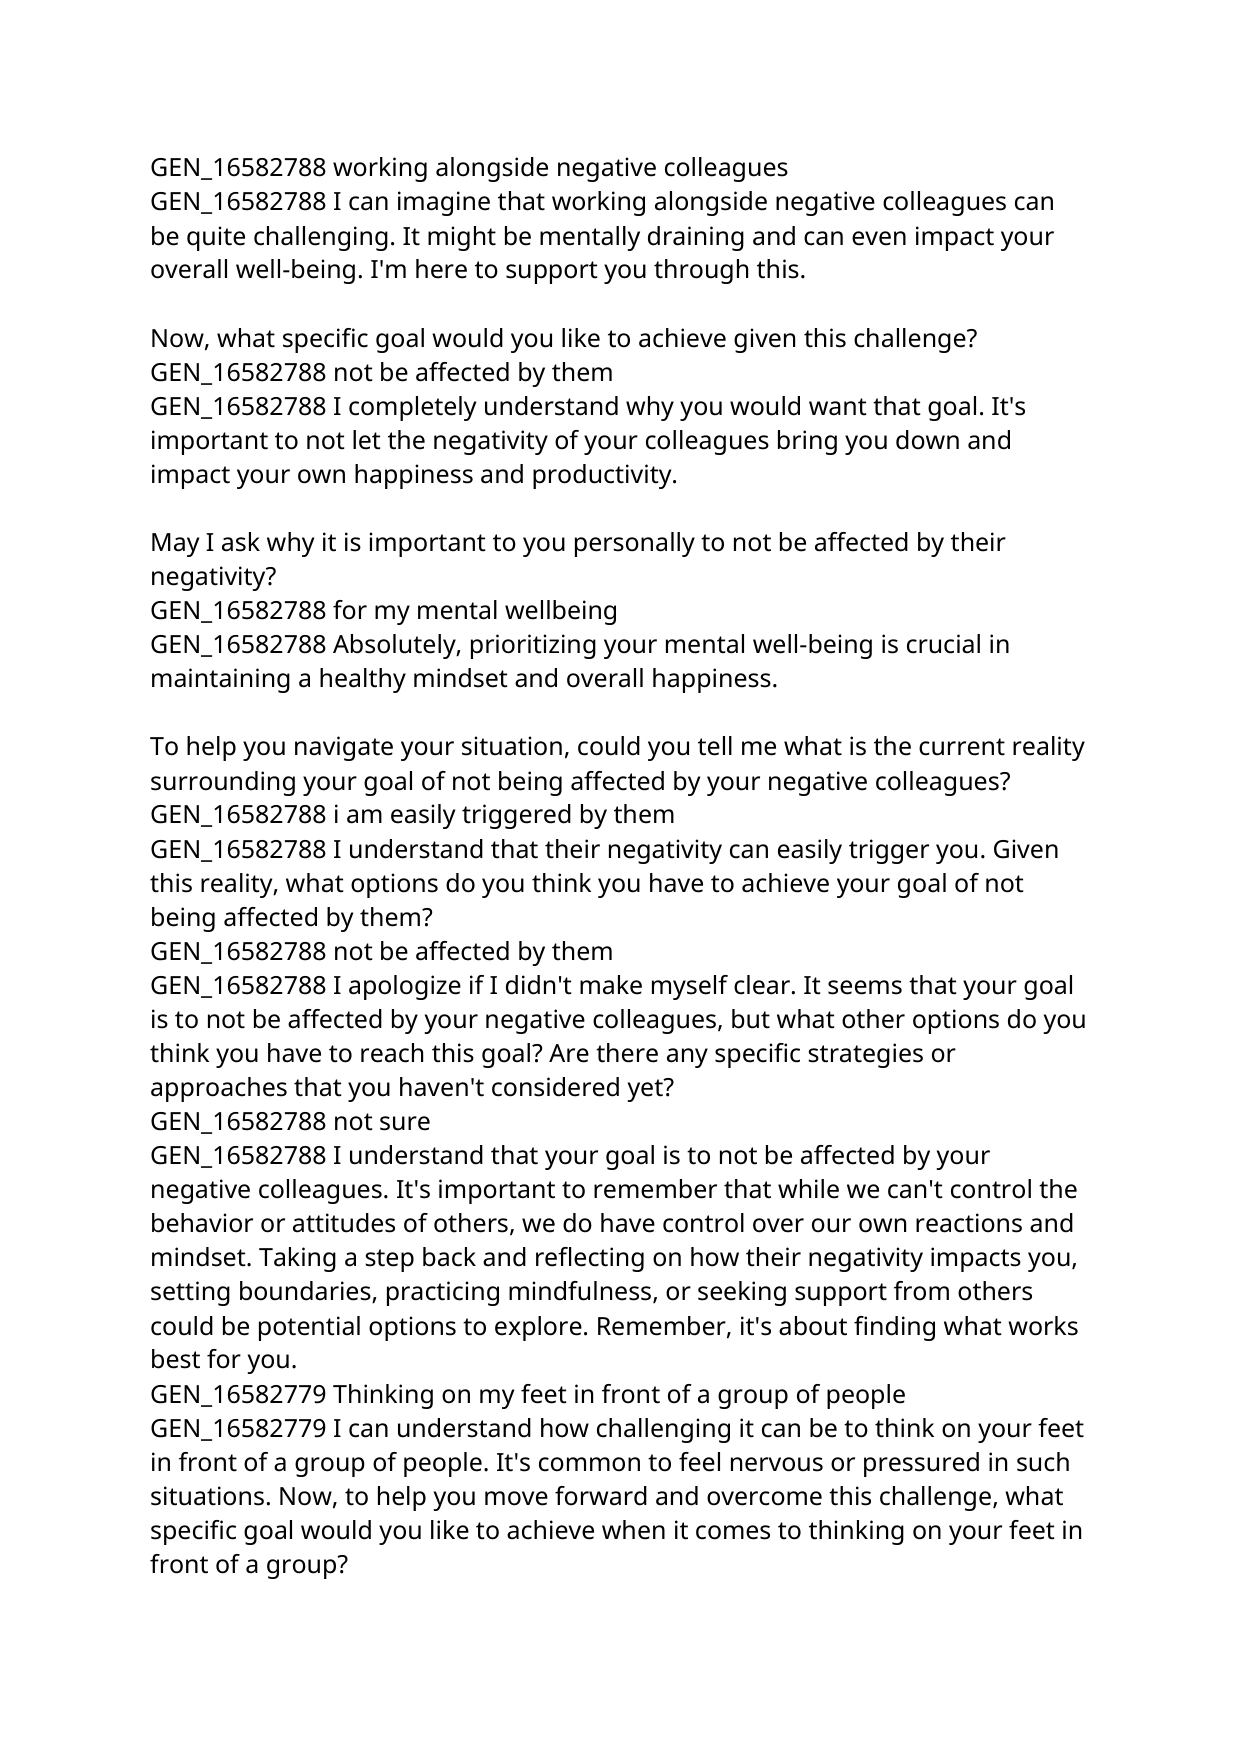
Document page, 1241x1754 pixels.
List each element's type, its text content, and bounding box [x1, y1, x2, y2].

text Now, what specific goal would you like to achieve given this challenge? [150, 320, 1090, 354]
text GEN_16582788 I completely understand why you would want that goal. It's important to not let the negativity of your colleagues bring you down and impact your own happiness and productivity. [150, 388, 1090, 491]
text GEN_16582788 I understand that their negativity can easily trigger you. Given this reality, what options do you think you have to achieve your goal of not being affected by them? [150, 831, 1090, 933]
text GEN_16582779 I can understand how challenging it can be to think on your feet in front of a group of people. It's common to feel nervous or pressured in such situations. Now, to help you move forward and overcome this challenge, what specific goal would you like to achieve when it comes to thinking on your feet in front of a group? [150, 1410, 1090, 1581]
text GEN_16582788 not sure [150, 1104, 1090, 1138]
text GEN_16582788 i am easily triggered by them [150, 797, 1090, 831]
text GEN_16582788 working alongside negative colleagues [150, 150, 1090, 184]
text GEN_16582788 not be affected by them [150, 354, 1090, 388]
text To help you navigate your situation, could you tell me what is the current reality surrounding your goal of not being affected by your negative colleagues? [150, 729, 1090, 797]
text GEN_16582788 not be affected by them [150, 933, 1090, 967]
text GEN_16582788 for my mental wellbeing [150, 593, 1090, 627]
text GEN_16582779 Thinking on my feet in front of a group of people [150, 1376, 1090, 1410]
text May I ask why it is important to you personally to not be affected by their negativity? [150, 525, 1090, 593]
text GEN_16582788 I can imagine that working alongside negative colleagues can be quite challenging. It might be mentally draining and can even impact your overall well-being. I'm here to support you through this. [150, 184, 1090, 286]
text GEN_16582788 Absolutely, prioritizing your mental well-being is crucial in maintaining a healthy mindset and overall happiness. [150, 627, 1090, 695]
text GEN_16582788 I apologize if I didn't make myself clear. It seems that your goal is to not be affected by your negative colleagues, but what other options do you think you have to reach this goal? Are there any specific strategies or approaches that you haven't considered yet? [150, 967, 1090, 1104]
text GEN_16582788 I understand that your goal is to not be affected by your negative colleagues. It's important to remember that while we can't control the behavior or attitudes of others, we do have control over our own reactions and mindset. Taking a step back and reflecting on how their negativity impacts you, setting boundaries, practicing mindfulness, or seeking support from others could be potential options to explore. Remember, it's about finding what works best for you. [150, 1138, 1090, 1376]
